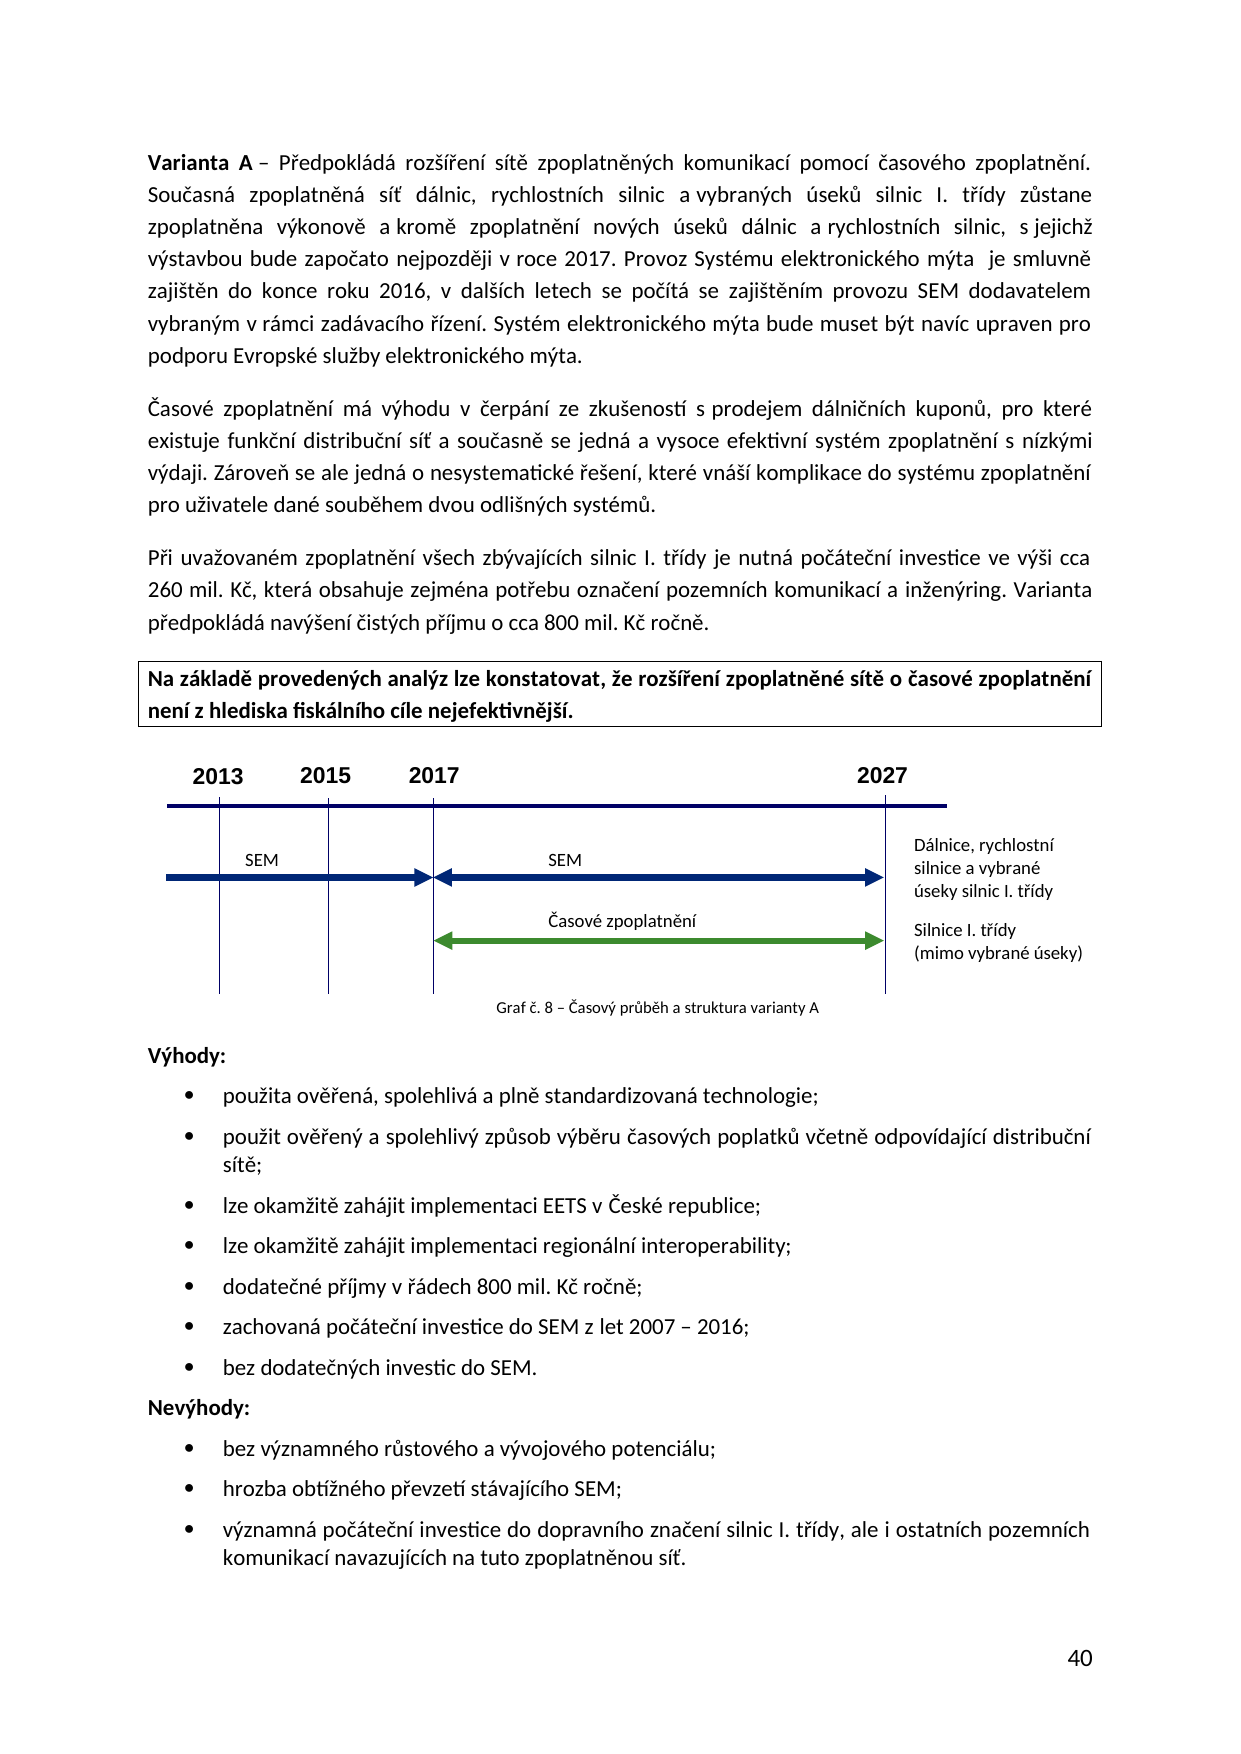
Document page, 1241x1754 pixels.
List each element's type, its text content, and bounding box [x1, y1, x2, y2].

list použit ověřený a spolehlivý způsob výběru časových poplatků včetně odpovídající distribuční sítě; [185, 1122, 1092, 1178]
list zachovaná počáteční investice do SEM z let 2007 – 2016; [185, 1312, 1092, 1340]
list hrozba obtížného převzetí stávajícího SEM; [185, 1474, 1092, 1502]
text Varianta A – Předpokládá rozšíření sítě zpoplatněných komunikací pomocí časového zpoplatnění. Současná zpoplatněná síť dálnic, rychlostních silnic a vybraných úseků silnic I. třídy zůstane zpoplatněna výkonově a kromě zpoplatnění nových úseků dálnic a rychlostních silnic, s jejichž výstavbou bude započato nejpozději v roce 2017. Provoz Systému elektronického mýta je smluvně zajištěn do konce roku 2016, v dalších letech se počítá se zajištěním provozu SEM dodavatelem vybraným v rámci zadávacího řízení. Systém elektronického mýta bude muset být navíc upraven pro podporu Evropské služby elektronického mýta. [148, 148, 1092, 369]
list použita ověřená, spolehlivá a plně standardizovaná technologie; [185, 1082, 1092, 1110]
text Graf č. 8 – Časový průběh a struktura varianty A [223, 997, 1092, 1017]
list lze okamžitě zahájit implementaci EETS v České republice; [185, 1191, 1092, 1219]
text Při uvažovaném zpoplatnění všech zbývajících silnic I. třídy je nutná počáteční investice ve výši cca 260 mil. Kč, která obsahuje zejména potřebu označení pozemních komunikací a inženýring. Varianta předpokládá navýšení čistých příjmu o cca 800 mil. Kč ročně. [148, 543, 1092, 636]
list lze okamžitě zahájit implementaci regionální interoperability; [185, 1231, 1092, 1259]
text Výhody: [148, 1041, 1092, 1069]
list dodatečné příjmy v řádech 800 mil. Kč ročně; [185, 1272, 1092, 1300]
list významná počáteční investice do dopravního značení silnic I. třídy, ale i ostatních pozemních komunikací navazujících na tuto zpoplatněnou síť. [185, 1515, 1092, 1571]
list bez dodatečných investic do SEM. [185, 1353, 1092, 1381]
list bez významného růstového a vývojového potenciálu; [185, 1434, 1092, 1462]
text Na základě provedených analýz lze konstatovat, že rozšíření zpoplatněné sítě o časové zpoplatnění není z hlediska fiskálního cíle nejefektivnější. [139, 662, 1101, 726]
text Nevýhody: [148, 1393, 1092, 1421]
text Časové zpoplatnění má výhodu v čerpání ze zkušeností s prodejem dálničních kuponů, pro které existuje funkční distribuční síť a současně se jedná a vysoce efektivní systém zpoplatnění s nízkými výdaji. Zároveň se ale jedná o nesystematické řešení, které vnáší komplikace do systému zpoplatnění pro uživatele dané souběhem dvou odlišných systémů. [148, 394, 1092, 518]
